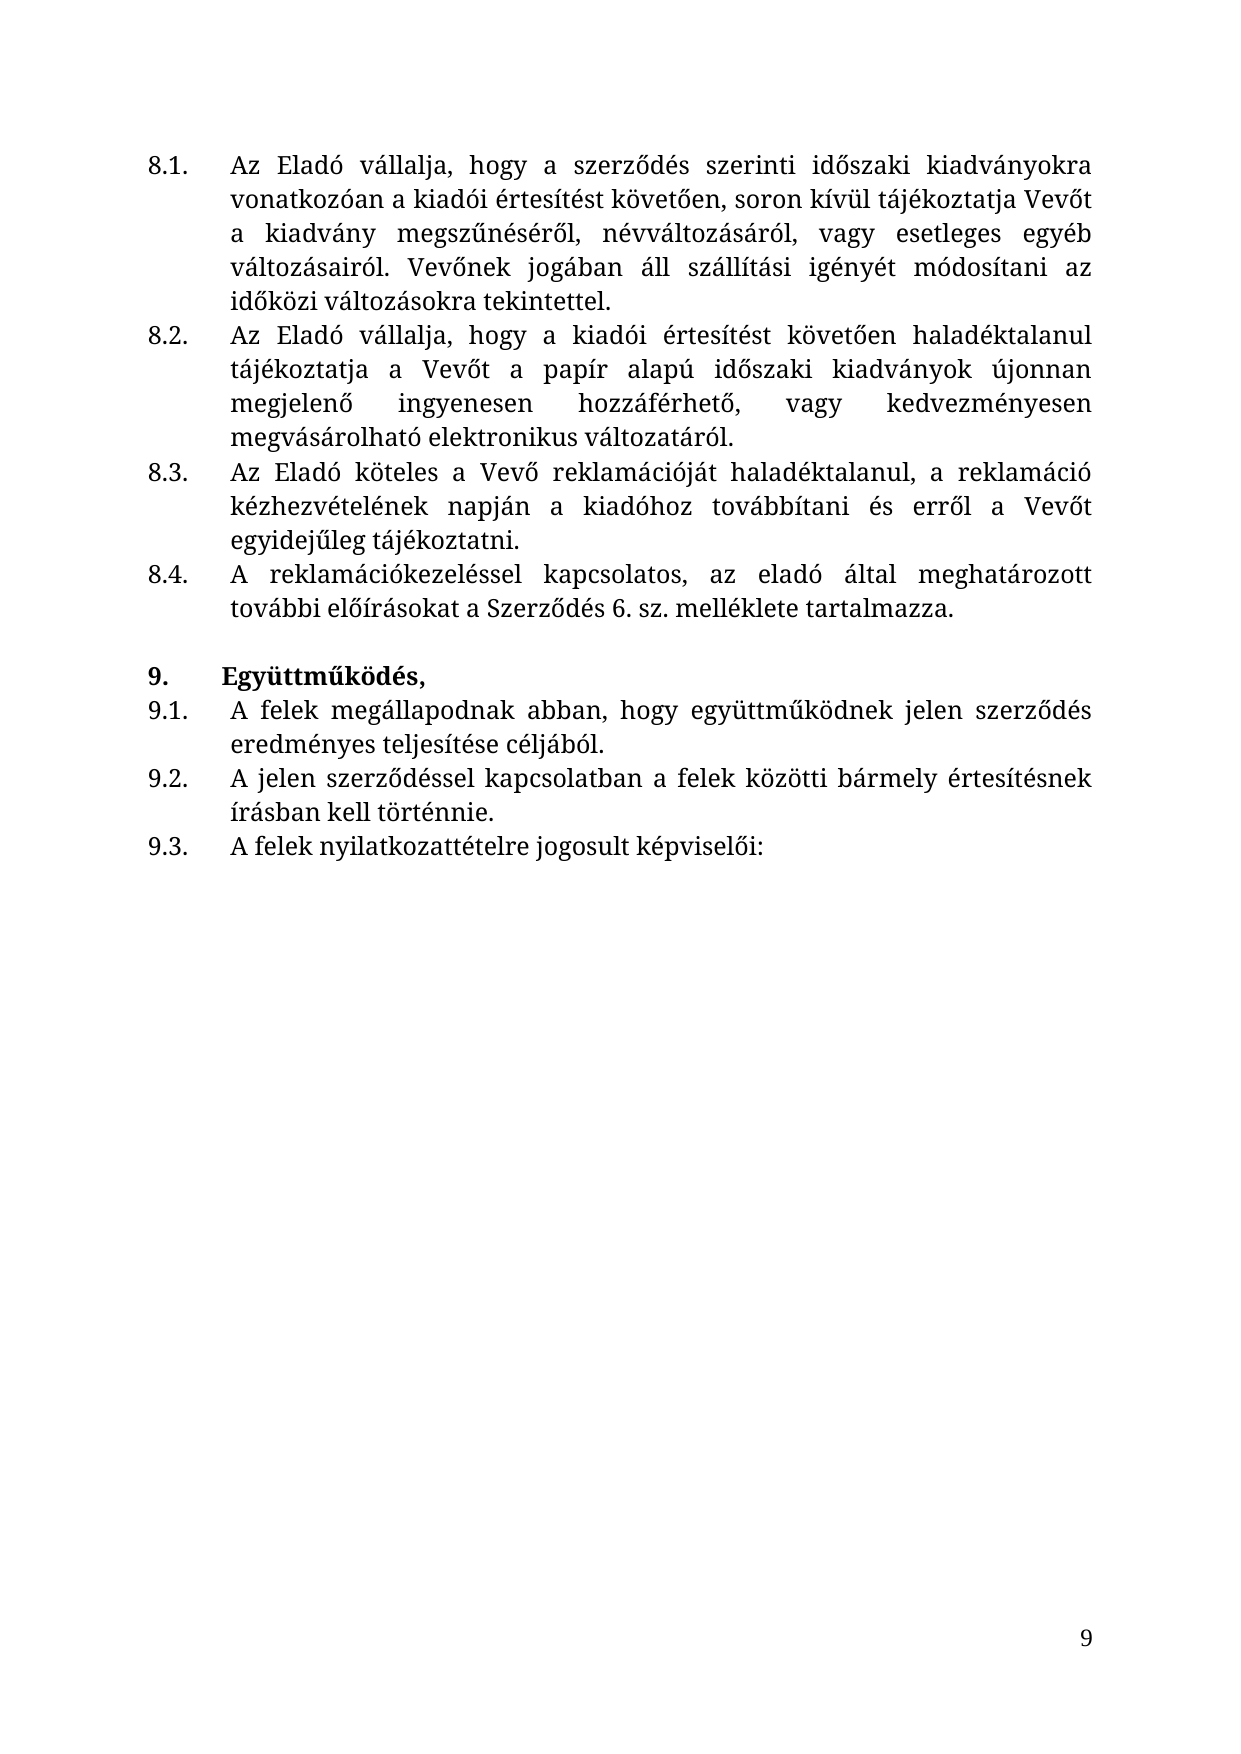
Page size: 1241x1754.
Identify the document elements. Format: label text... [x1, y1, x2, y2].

list A reklamációkezeléssel kapcsolatos, az eladó által meghatározott további előírásokat a Szerződés 6. sz. melléklete tartalmazza. [148, 556, 1093, 624]
list Az Eladó vállalja, hogy a kiadói értesítést követően haladéktalanul tájékoztatja a Vevőt a papír alapú időszaki kiadványok újonnan megjelenő ingyenesen hozzáférhető, vagy kedvezményesen megvásárolható elektronikus változatáról. [148, 318, 1093, 454]
list A felek nyilatkozattételre jogosult képviselői: [148, 829, 1093, 863]
list A felek megállapodnak abban, hogy együttműködnek jelen szerződés eredményes teljesítése céljából. [148, 693, 1093, 761]
list Az Eladó köteles a Vevő reklamációját haladéktalanul, a reklamáció kézhezvételének napján a kiadóhoz továbbítani és erről a Vevőt egyidejűleg tájékoztatni. [148, 454, 1093, 556]
list Az Eladó vállalja, hogy a szerződés szerinti időszaki kiadványokra vonatkozóan a kiadói értesítést követően, soron kívül tájékoztatja Vevőt a kiadvány megszűnéséről, névváltozásáról, vagy esetleges egyéb változásairól. Vevőnek jogában áll szállítási igényét módosítani az időközi változásokra tekintettel. [148, 148, 1093, 318]
list Együttműködés, [148, 658, 1093, 693]
list A jelen szerződéssel kapcsolatban a felek közötti bármely értesítésnek írásban kell történnie. [148, 761, 1093, 829]
